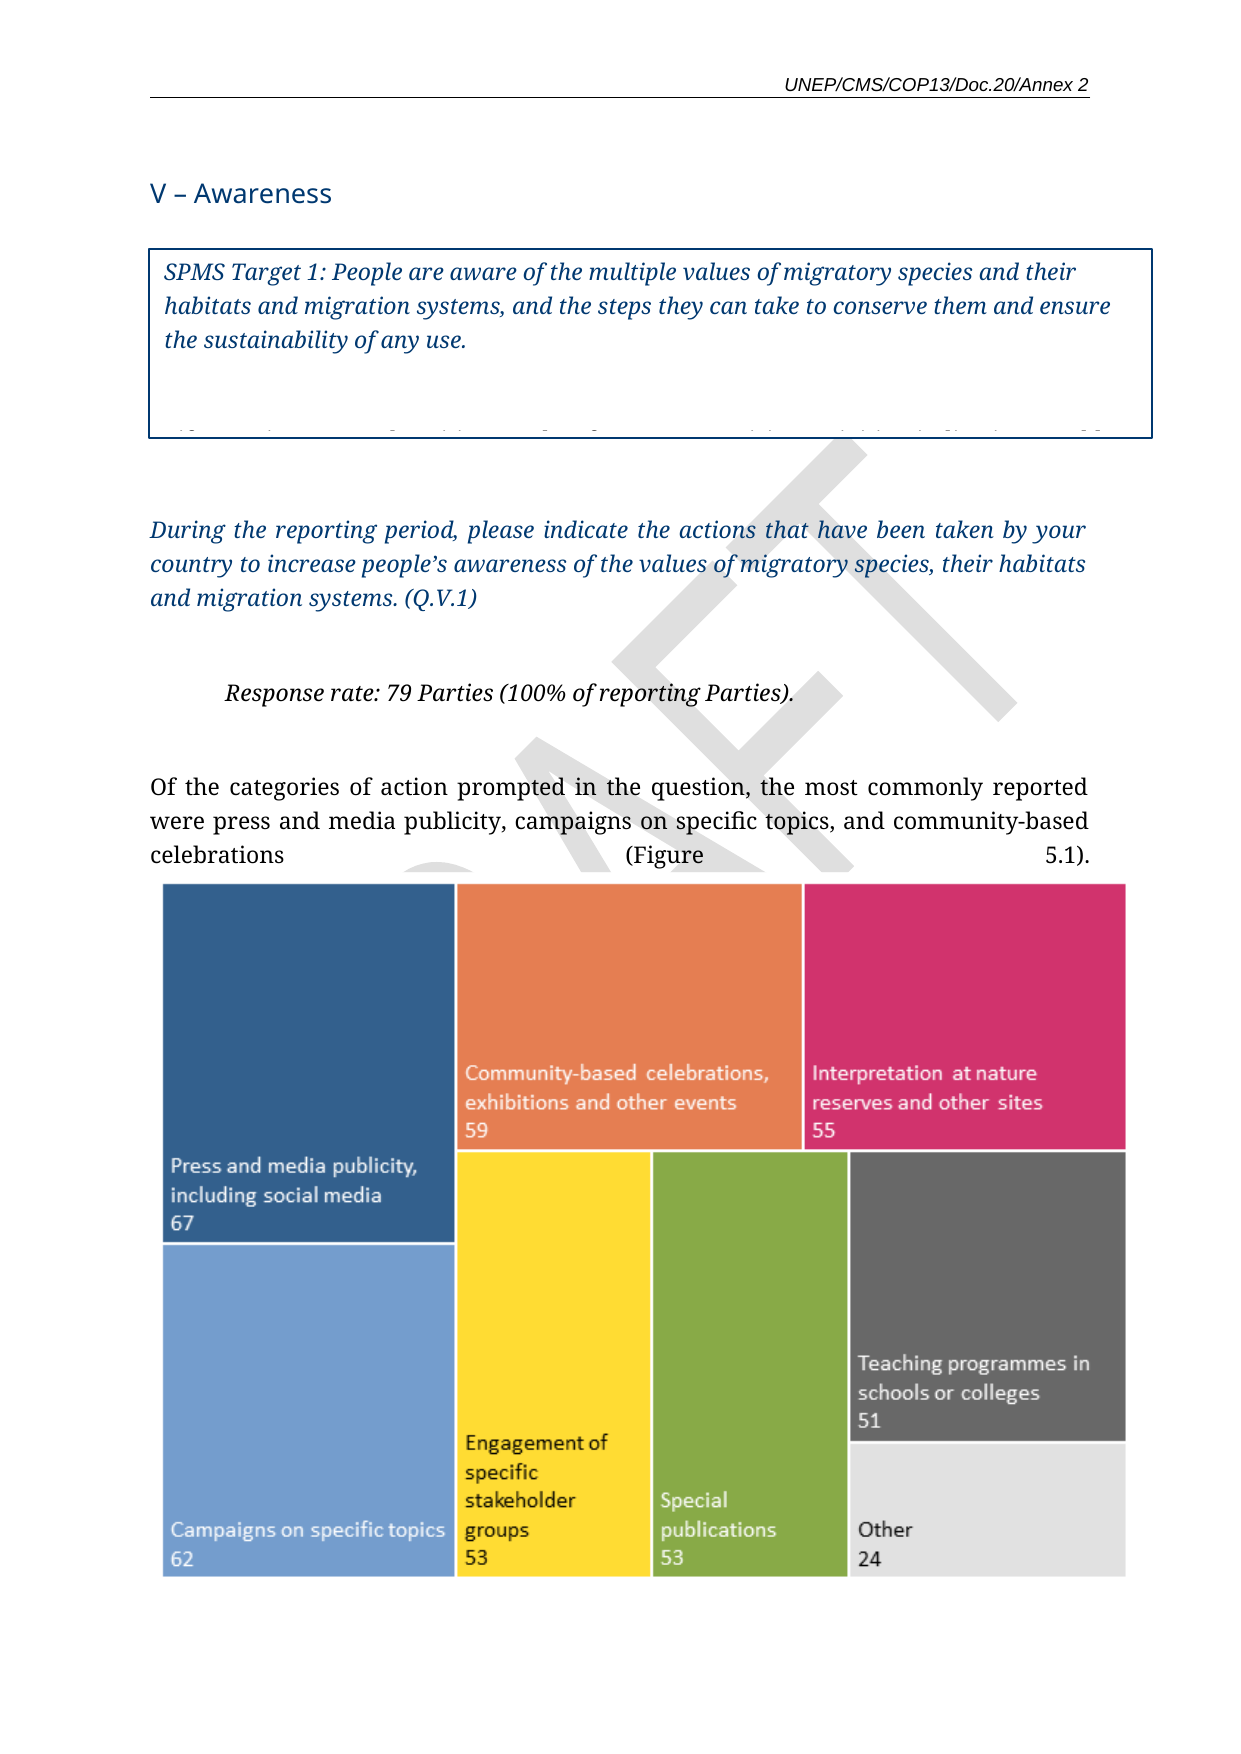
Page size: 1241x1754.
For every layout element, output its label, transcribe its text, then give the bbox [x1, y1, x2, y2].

text Response rate: 79 Parties (100% of reporting Parties). [150, 677, 1090, 708]
text During the reporting period, please indicate the actions that have been taken by your country to increase people’s awareness of the values of migratory species, their habitats and migration systems. (Q.V.1) [150, 514, 1090, 613]
subtitle V – Awareness [150, 175, 1090, 212]
text Of the categories of action prompted in the question, the most commonly reported were press and media publicity, campaigns on specific topics, and community-based celebrations (Figure 5.1). [150, 771, 1090, 872]
